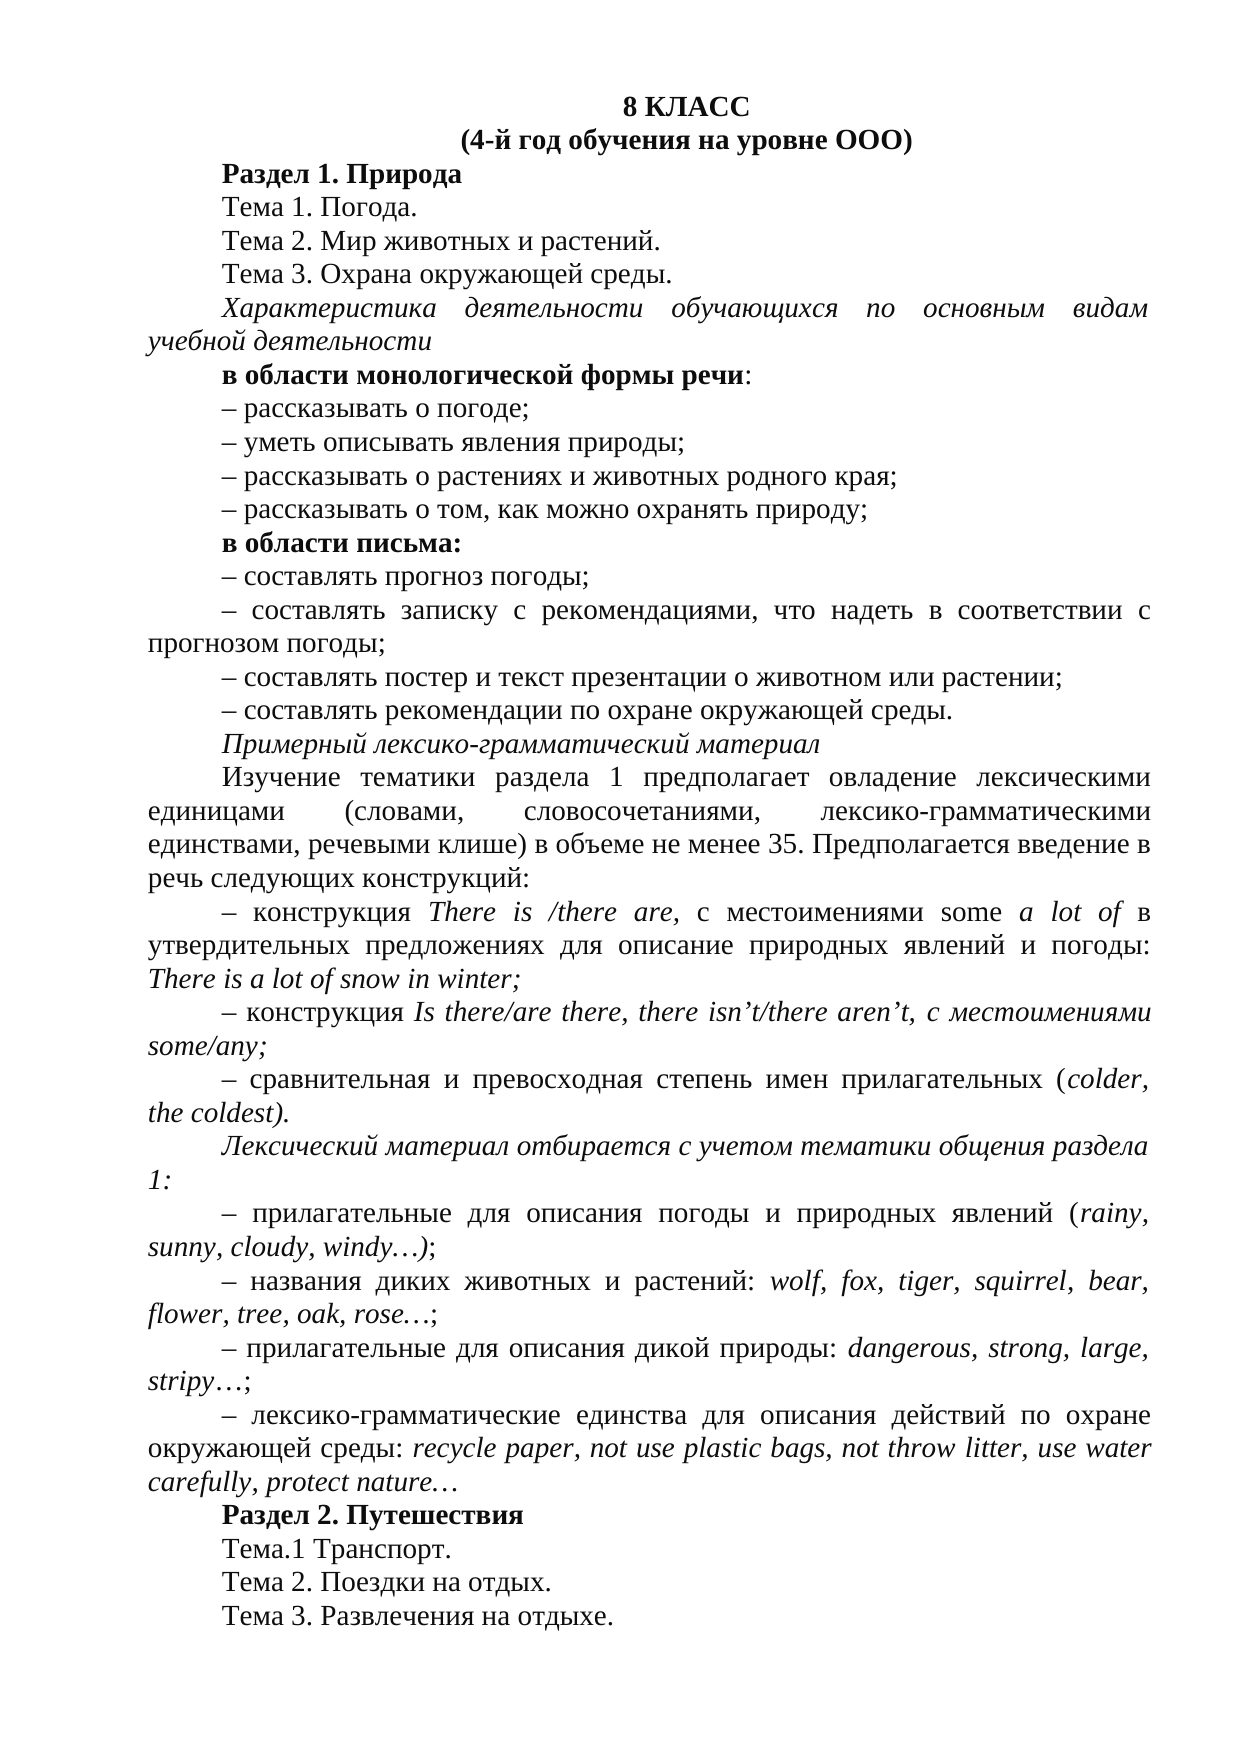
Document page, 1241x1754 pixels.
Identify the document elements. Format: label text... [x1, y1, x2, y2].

text – рассказывать о погоде; [148, 391, 1152, 424]
text – составлять записку с рекомендациями, что надеть в соответствии с прогнозом погоды; [148, 592, 1152, 659]
text Лексический материал отбирается с учетом тематики общения раздела 1: [148, 1128, 1152, 1196]
text – конструкция There is /there are, с местоимениями some a lot of в утвердительных предложениях для описание природных явлений и погоды: There is a lot of snow in winter; [148, 894, 1152, 994]
text Тема.1 Транспорт. [148, 1531, 1152, 1564]
text Изучение тематики раздела 1 предполагает овладение лексическими единицами (словами, словосочетаниями, лексико-грамматическими единствами, речевыми клише) в объеме не менее 35. Предполагается введение в речь следующих конструкций: [148, 759, 1152, 894]
text Примерный лексико-грамматический материал [148, 726, 1152, 759]
text – прилагательные для описания погоды и природных явлений (rainy, sunny, cloudy, windy…); [148, 1196, 1152, 1263]
text – составлять прогноз погоды; [148, 558, 1152, 592]
text – рассказывать о том, как можно охранять природу; [148, 491, 1152, 525]
text – рассказывать о растениях и животных родного края; [148, 458, 1152, 491]
text Тема 3. Охрана окружающей среды. [148, 256, 1152, 290]
text – сравнительная и превосходная степень имен прилагательных (colder, the coldest). [148, 1061, 1152, 1128]
text – уметь описывать явления природы; [148, 424, 1152, 458]
text Тема 2. Мир животных и растений. [148, 223, 1152, 256]
text Раздел 1. Природа [148, 156, 1152, 189]
text в области монологической формы речи: [148, 357, 1152, 391]
text Тема 1. Погода. [148, 189, 1152, 223]
text Тема 2. Поездки на отдых. [148, 1564, 1152, 1598]
text – составлять постер и текст презентации о животном или растении; [148, 659, 1152, 692]
text – названия диких животных и растений: wolf, fox, tiger, squirrel, bear, flower, tree, oak, rose…; [148, 1263, 1152, 1330]
text – составлять рекомендации по охране окружающей среды. [148, 692, 1152, 726]
text Характеристика деятельности обучающихся по основным видам учебной деятельности [148, 290, 1152, 357]
text 8 КЛАСС [148, 89, 1152, 122]
text Раздел 2. Путешествия [148, 1497, 1152, 1531]
text в области письма: [148, 525, 1152, 558]
text – конструкция Is there/are there, there isn’t/there aren’t, с местоимениями some/any; [148, 994, 1152, 1061]
text Тема 3. Развлечения на отдыхе. [148, 1598, 1152, 1632]
text – лексико-грамматические единства для описания действий по охране окружающей среды: recycle paper, not use plastic bags, not throw litter, use water carefully, protect nature… [148, 1397, 1152, 1497]
text (4-й год обучения на уровне ООО) [148, 122, 1152, 156]
text – прилагательные для описания дикой природы: dangerous, strong, large, stripy…; [148, 1330, 1152, 1397]
